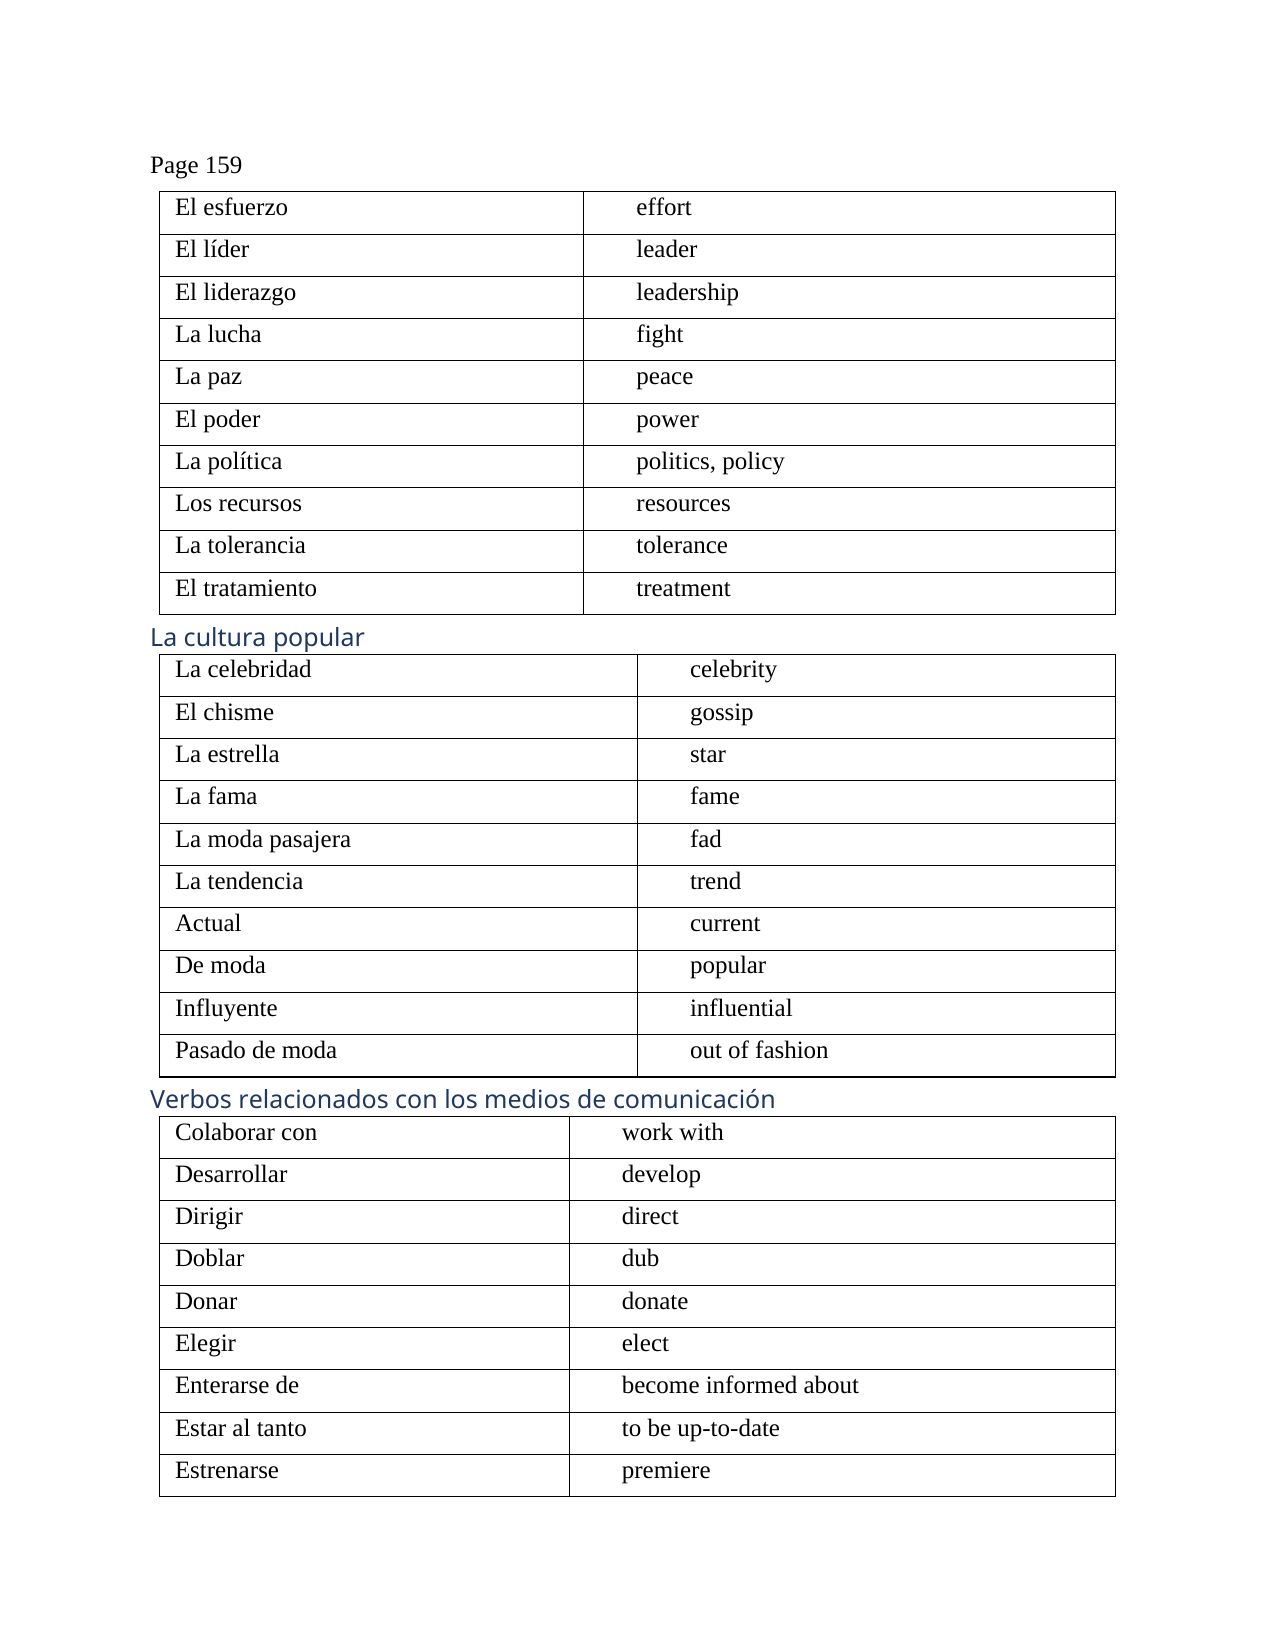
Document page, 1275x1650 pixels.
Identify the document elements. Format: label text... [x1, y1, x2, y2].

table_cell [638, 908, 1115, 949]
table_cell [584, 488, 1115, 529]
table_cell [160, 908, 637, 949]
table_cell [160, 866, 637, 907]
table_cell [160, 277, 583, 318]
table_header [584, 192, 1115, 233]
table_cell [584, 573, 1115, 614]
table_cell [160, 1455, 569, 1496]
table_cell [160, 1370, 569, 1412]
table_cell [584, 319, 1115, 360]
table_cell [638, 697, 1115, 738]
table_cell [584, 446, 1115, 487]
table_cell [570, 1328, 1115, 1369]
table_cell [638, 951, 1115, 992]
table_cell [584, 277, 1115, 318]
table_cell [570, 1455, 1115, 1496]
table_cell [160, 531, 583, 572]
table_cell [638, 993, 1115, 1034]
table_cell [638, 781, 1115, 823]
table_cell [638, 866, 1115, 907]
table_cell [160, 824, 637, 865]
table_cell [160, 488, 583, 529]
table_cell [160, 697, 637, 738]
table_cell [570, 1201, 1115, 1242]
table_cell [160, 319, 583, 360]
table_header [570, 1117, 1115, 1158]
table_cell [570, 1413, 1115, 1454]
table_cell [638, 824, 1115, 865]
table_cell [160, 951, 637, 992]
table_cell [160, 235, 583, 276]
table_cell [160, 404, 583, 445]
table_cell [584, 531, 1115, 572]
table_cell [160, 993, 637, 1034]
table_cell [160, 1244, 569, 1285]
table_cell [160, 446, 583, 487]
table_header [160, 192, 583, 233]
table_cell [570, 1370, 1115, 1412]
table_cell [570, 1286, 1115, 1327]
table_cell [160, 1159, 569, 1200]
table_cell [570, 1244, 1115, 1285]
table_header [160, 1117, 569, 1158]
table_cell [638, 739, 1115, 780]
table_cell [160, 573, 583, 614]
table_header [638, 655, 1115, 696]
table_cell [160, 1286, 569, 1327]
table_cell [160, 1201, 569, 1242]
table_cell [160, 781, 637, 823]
text Page 159 [150, 150, 1125, 179]
subtitle Verbos relacionados con los medios de comunicación [150, 1082, 1125, 1116]
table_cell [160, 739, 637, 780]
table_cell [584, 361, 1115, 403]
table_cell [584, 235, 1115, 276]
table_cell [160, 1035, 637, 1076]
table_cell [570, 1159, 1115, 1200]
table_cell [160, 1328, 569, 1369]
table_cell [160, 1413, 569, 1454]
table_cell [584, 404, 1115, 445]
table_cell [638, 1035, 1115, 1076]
subtitle La cultura popular [150, 619, 1125, 653]
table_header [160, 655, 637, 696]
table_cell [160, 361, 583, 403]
